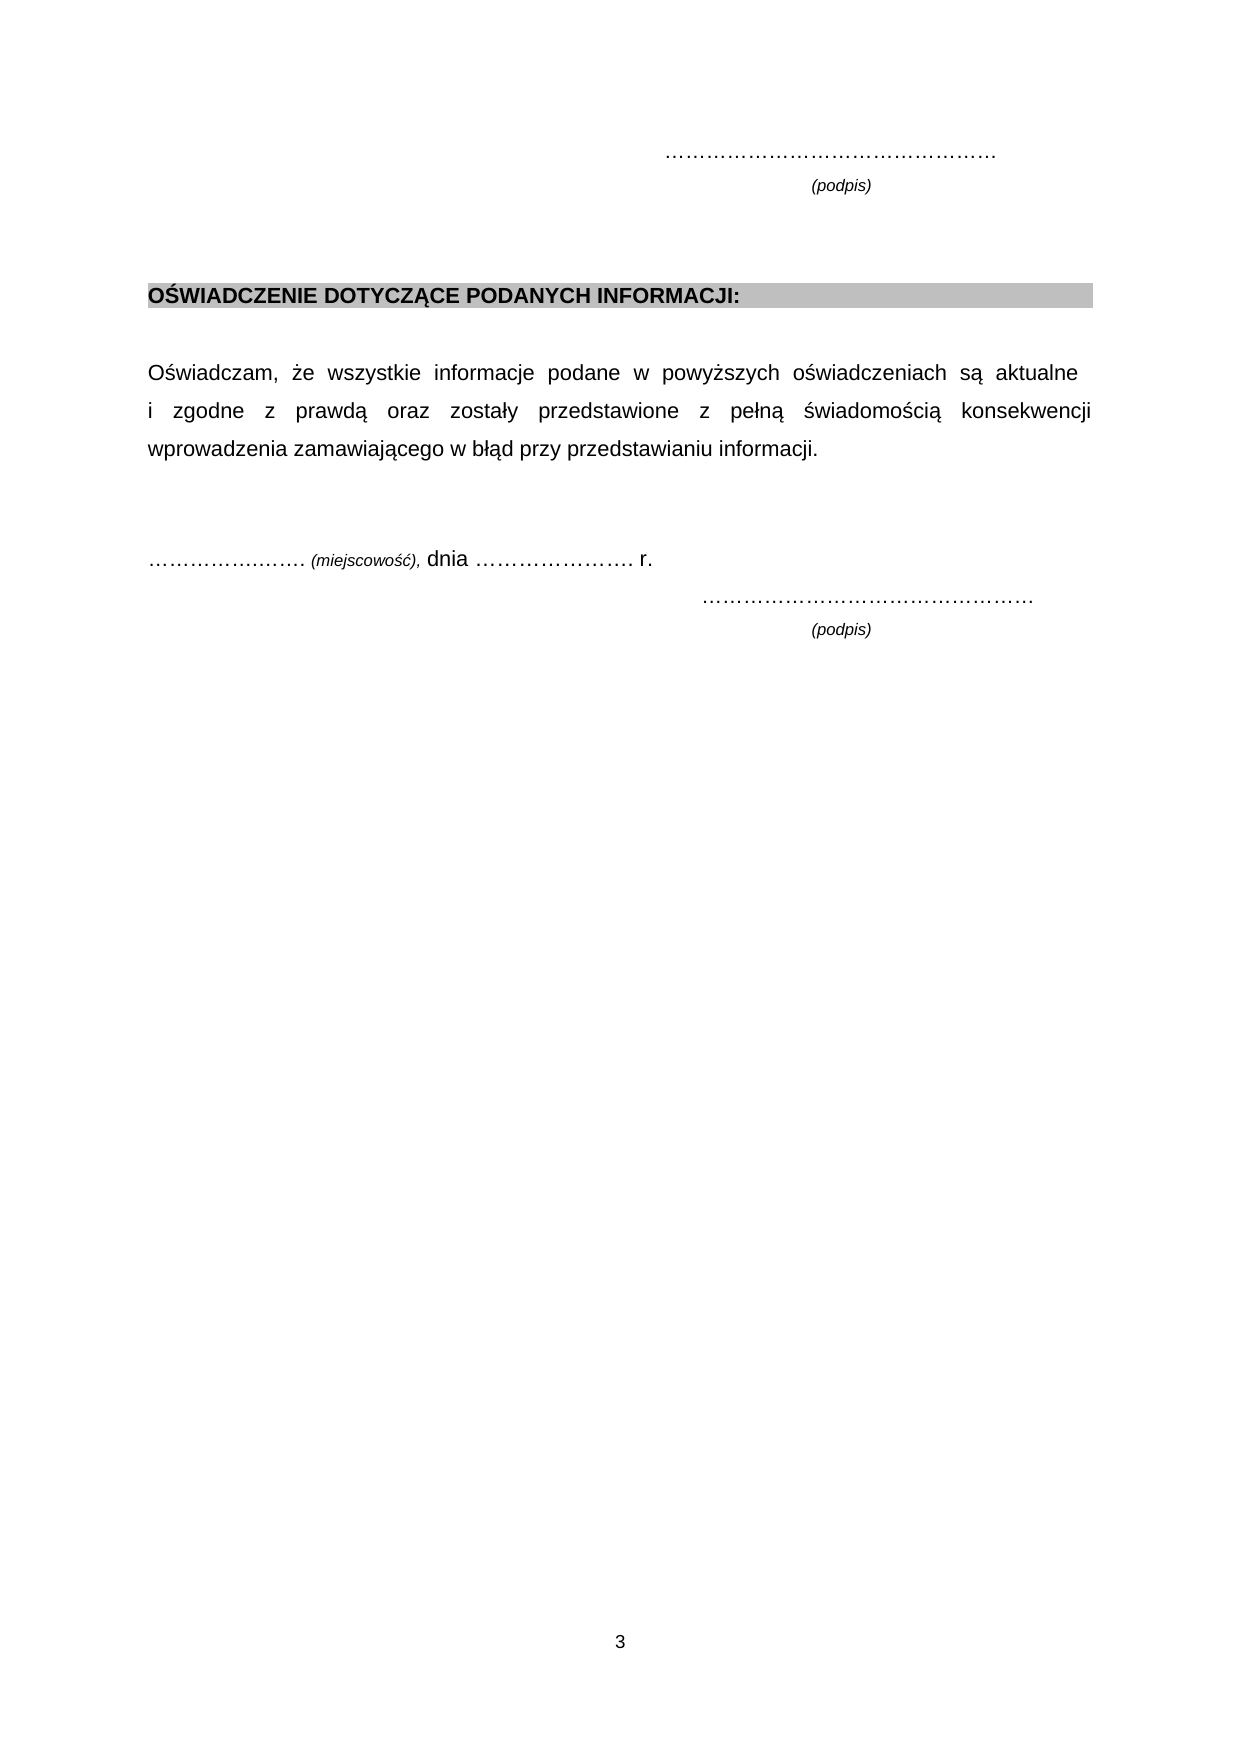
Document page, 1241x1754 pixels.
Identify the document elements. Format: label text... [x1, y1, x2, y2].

text …………….……. (miejscowość), dnia …………………. r. [148, 546, 1093, 571]
text ………………………………………… [148, 583, 1093, 607]
text ………………………………………… [148, 139, 1093, 163]
text (podpis) [738, 175, 1093, 194]
text (podpis) [738, 619, 1093, 638]
text OŚWIADCZENIE DOTYCZĄCE PODANYCH INFORMACJI: [148, 283, 1093, 308]
text Oświadczam, że wszystkie informacje podane w powyższych oświadczeniach są aktualne i zgodne z prawdą oraz zostały przedstawione z pełną świadomością konsekwencji wprowadzenia zamawiającego w błąd przy przedstawianiu informacji. [148, 360, 1093, 461]
